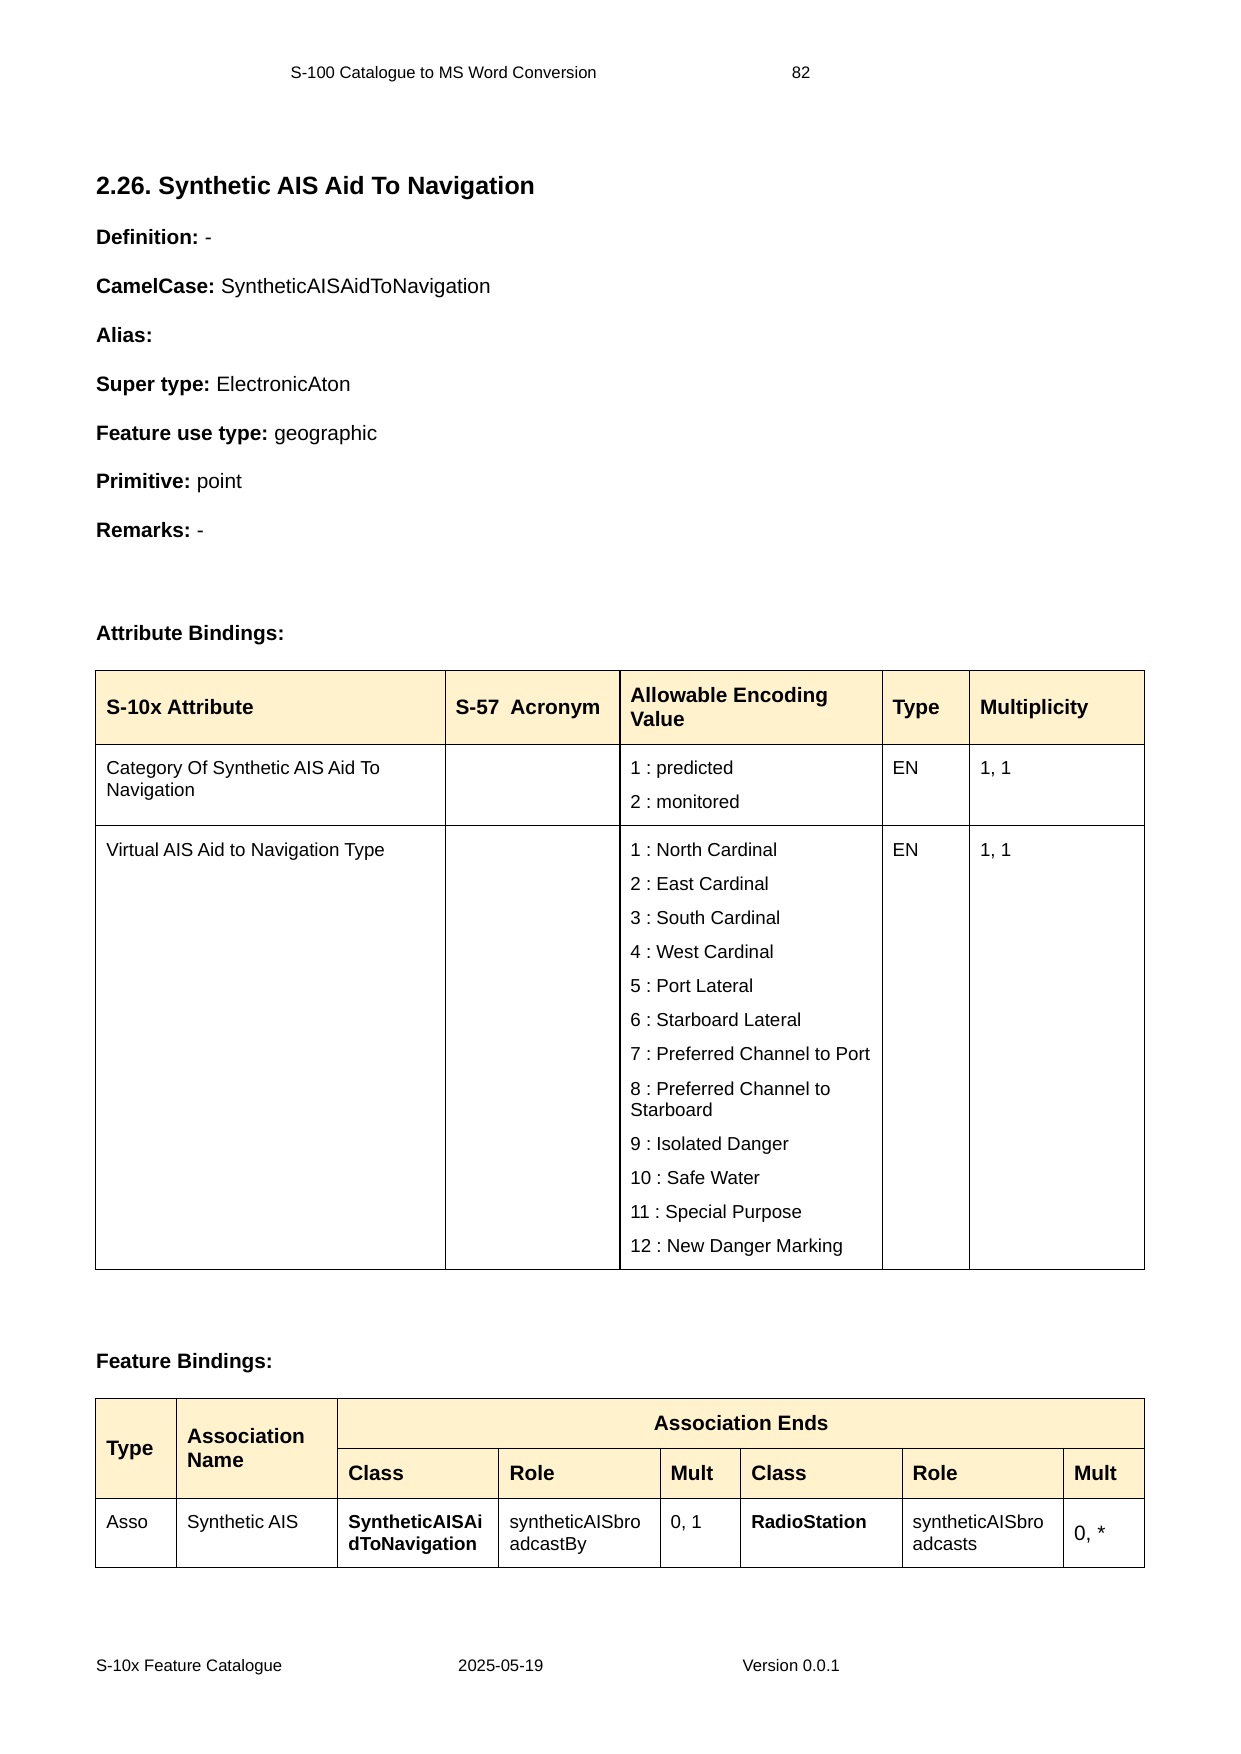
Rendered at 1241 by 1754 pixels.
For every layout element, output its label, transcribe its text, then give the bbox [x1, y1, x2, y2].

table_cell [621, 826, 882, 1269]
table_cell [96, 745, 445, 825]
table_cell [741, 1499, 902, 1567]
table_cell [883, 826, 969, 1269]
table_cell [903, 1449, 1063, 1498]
text Primitive: point [96, 469, 1144, 493]
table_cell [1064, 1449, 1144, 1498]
text Attribute Bindings: [96, 621, 1144, 645]
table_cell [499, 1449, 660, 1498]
text Feature Bindings: [96, 1349, 1144, 1373]
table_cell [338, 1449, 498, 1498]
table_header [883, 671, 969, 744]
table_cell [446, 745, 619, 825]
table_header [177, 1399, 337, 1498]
text Remarks: - [96, 518, 1144, 542]
text CamelCase: SyntheticAISAidToNavigation [96, 273, 1144, 297]
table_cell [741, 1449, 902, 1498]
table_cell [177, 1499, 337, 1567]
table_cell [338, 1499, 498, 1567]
text Feature use type: geographic [96, 420, 1144, 444]
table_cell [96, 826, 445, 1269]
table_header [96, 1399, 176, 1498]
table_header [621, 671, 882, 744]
text Alias: [96, 322, 1144, 346]
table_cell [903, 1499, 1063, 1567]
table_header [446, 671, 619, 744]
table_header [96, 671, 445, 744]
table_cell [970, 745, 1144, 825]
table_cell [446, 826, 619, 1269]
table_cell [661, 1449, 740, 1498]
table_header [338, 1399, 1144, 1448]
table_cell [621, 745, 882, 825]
text Definition: - [96, 224, 1144, 248]
text Super type: ElectronicAton [96, 371, 1144, 395]
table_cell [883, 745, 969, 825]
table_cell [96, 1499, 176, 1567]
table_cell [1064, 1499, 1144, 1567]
text 2.26. Synthetic AIS Aid To Navigation [96, 171, 1144, 199]
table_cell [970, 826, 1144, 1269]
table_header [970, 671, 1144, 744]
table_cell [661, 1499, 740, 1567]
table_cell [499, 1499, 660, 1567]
